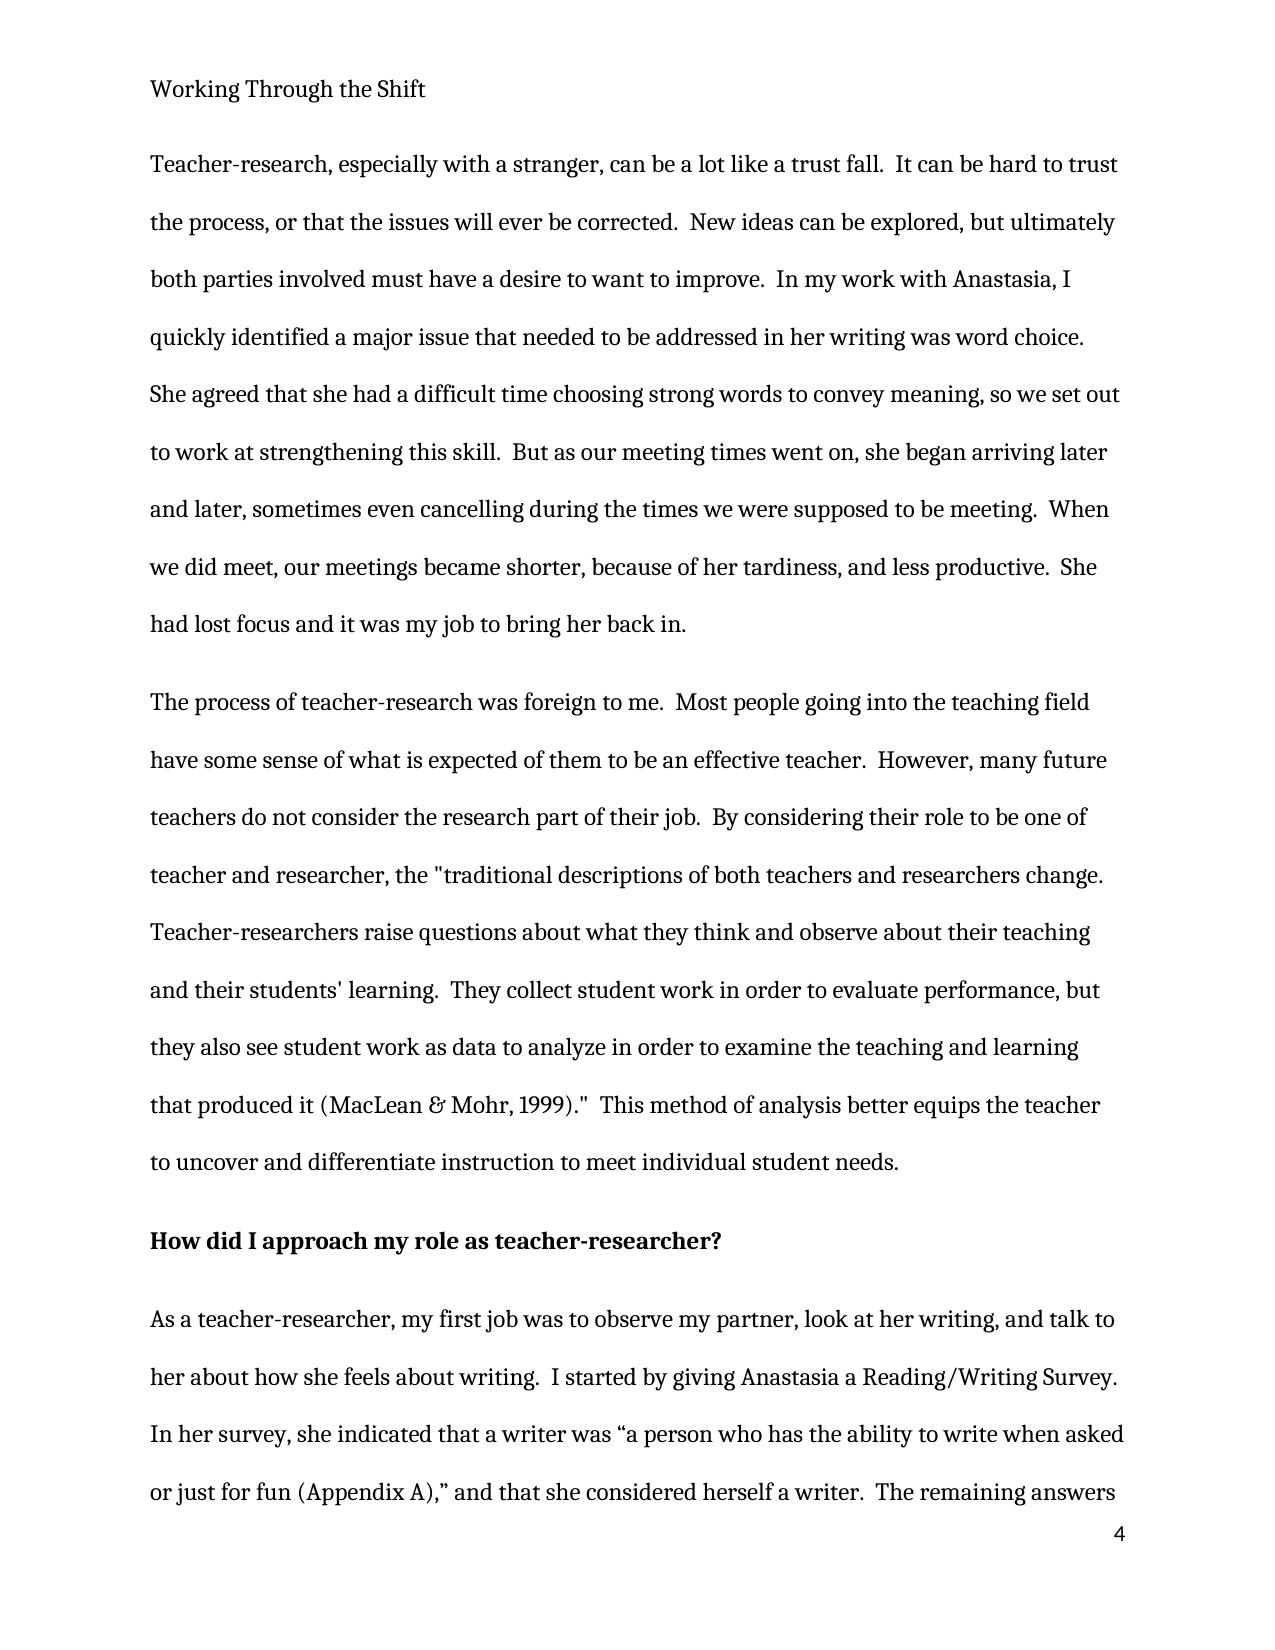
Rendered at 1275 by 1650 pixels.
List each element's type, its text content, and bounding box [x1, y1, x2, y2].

text Teacher-research, especially with a stranger, can be a lot like a trust fall. It can be hard to trust the process, or that the issues will ever be corrected. New ideas can be explored, but ultimately both parties involved must have a desire to want to improve. In my work with Anastasia, I quickly identified a major issue that needed to be addressed in her writing was word choice. She agreed that she had a difficult time choosing strong words to convey meaning, so we set out to work at strengthening this skill. But as our meeting times went on, she began arriving later and later, sometimes even cancelling during the times we were supposed to be meeting. When we did meet, our meetings became shorter, because of her tardiness, and less productive. She had lost focus and it was my job to bring her back in. [150, 150, 1125, 639]
text How did I approach my role as teacher-researcher? [150, 1227, 1125, 1255]
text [150, 1305, 1125, 1506]
text The process of teacher-research was foreign to me. Most people going into the teaching field have some sense of what is expected of them to be an effective teacher. However, many future teachers do not consider the research part of their job. By considering their role to be one of teacher and researcher, the "traditional descriptions of both teachers and researchers change. Teacher-researchers raise questions about what they think and observe about their teaching and their students' learning. They collect student work in order to evaluate performance, but they also see student work as data to analyze in order to examine the teaching and learning that produced it (MacLean & Mohr, 1999)." This method of analysis better equips the teacher to uncover and differentiate instruction to meet individual student needs. [150, 688, 1125, 1177]
